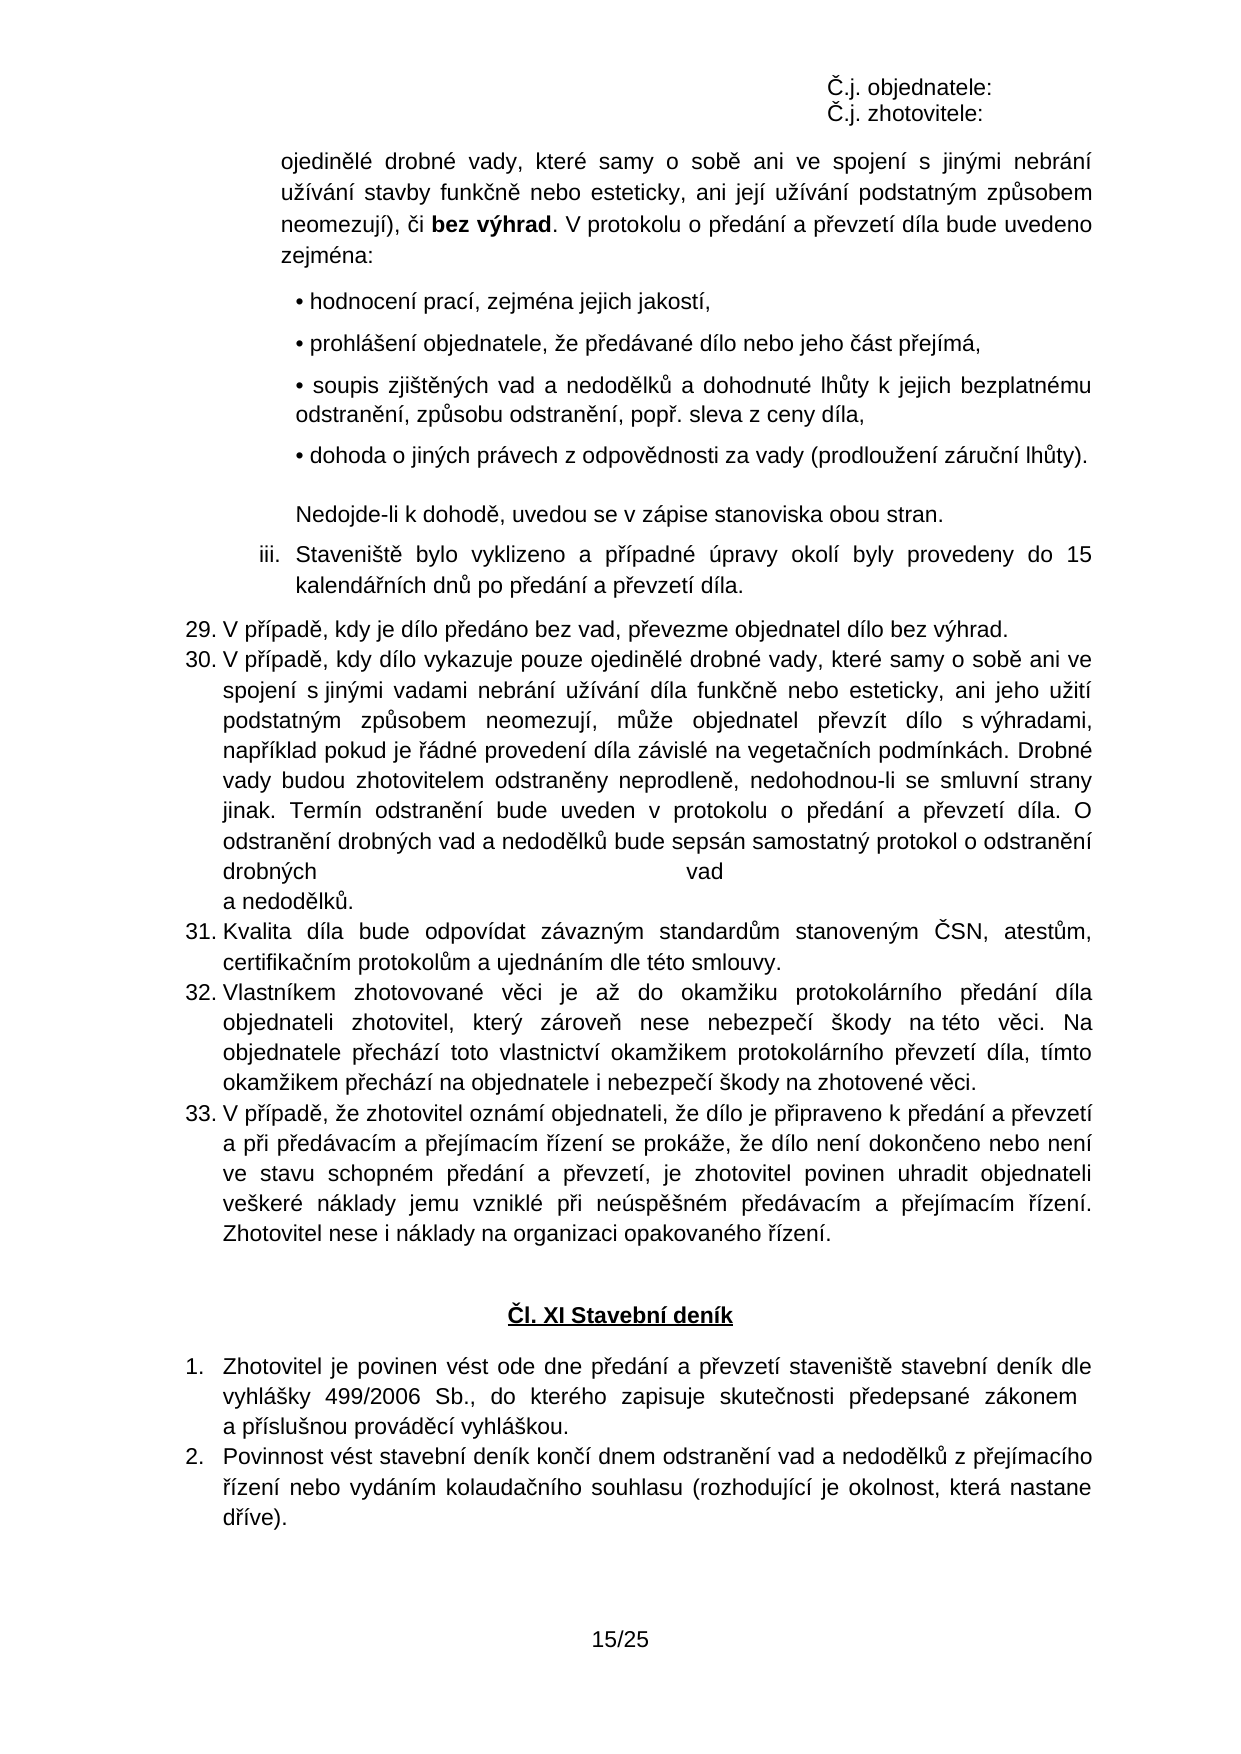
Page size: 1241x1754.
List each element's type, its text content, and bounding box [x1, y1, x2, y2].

list V případě, kdy dílo vykazuje pouze ojedinělé drobné vady, které samy o sobě ani ve spojení s jinými vadami nebrání užívání díla funkčně nebo esteticky, ani jeho užití podstatným způsobem neomezují, může objednatel převzít dílo s výhradami, například pokud je řádné provedení díla závislé na vegetačních podmínkách. Drobné vady budou zhotovitelem odstraněny neprodleně, nedohodnou-li se smluvní strany jinak. Termín odstranění bude uveden v protokolu o předání a převzetí díla. O odstranění drobných vad a nedodělků bude sepsán samostatný protokol o odstranění drobných vad a nedodělků. [185, 646, 1093, 914]
list Zhotovitel je povinen vést ode dne předání a převzetí staveniště stavební deník dle vyhlášky 499/2006 Sb., do kterého zapisuje skutečnosti předepsané zákonem a příslušnou prováděcí vyhláškou. [185, 1353, 1093, 1439]
text • prohlášení objednatele, že předávané dílo nebo jeho část přejímá, [221, 328, 1093, 357]
text • soupis zjištěných vad a nedodělků a dohodnuté lhůty k jejich bezplatnému odstranění, způsobu odstranění, popř. sleva z ceny díla, [295, 370, 1093, 428]
list Povinnost vést stavební deník končí dnem odstranění vad a nedodělků z přejímacího řízení nebo vydáním kolaudačního souhlasu (rozhodující je okolnost, která nastane dříve). [185, 1443, 1093, 1530]
text • hodnocení prací, zejména jejich jakostí, [221, 286, 1093, 316]
list V případě, že zhotovitel oznámí objednateli, že dílo je připraveno k předání a převzetí a při předávacím a přejímacím řízení se prokáže, že dílo není dokončeno nebo není ve stavu schopném předání a převzetí, je zhotovitel povinen uhradit objednateli veškeré náklady jemu vzniklé při neúspěšném předávacím a přejímacím řízení. Zhotovitel nese i náklady na organizaci opakovaného řízení. [185, 1099, 1093, 1247]
text • dohoda o jiných právech z odpovědnosti za vady (prodloužení záruční lhůty). [221, 441, 1093, 470]
list Staveniště bylo vyklizeno a případné úpravy okolí byly provedeny do 15 kalendářních dnů po předání a převzetí díla. [281, 541, 1093, 598]
list Vlastníkem zhotovované věci je až do okamžiku protokolárního předání díla objednateli zhotovitel, který zároveň nese nebezpečí škody na této věci. Na objednatele přechází toto vlastnictví okamžikem protokolárního převzetí díla, tímto okamžikem přechází na objednatele i nebezpečí škody na zhotovené věci. [185, 979, 1093, 1096]
text Čl. XI Stavební deník [148, 1302, 1093, 1328]
list Kvalita díla bude odpovídat závazným standardům stanoveným ČSN, atestům, certifikačním protokolům a ujednáním dle této smlouvy. [185, 918, 1093, 975]
list V případě, kdy je dílo předáno bez vad, převezme objednatel dílo bez výhrad. [185, 616, 1093, 642]
text Nedojde-li k dohodě, uvedou se v zápise stanoviska obou stran. [221, 499, 1093, 528]
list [266, 148, 1093, 269]
